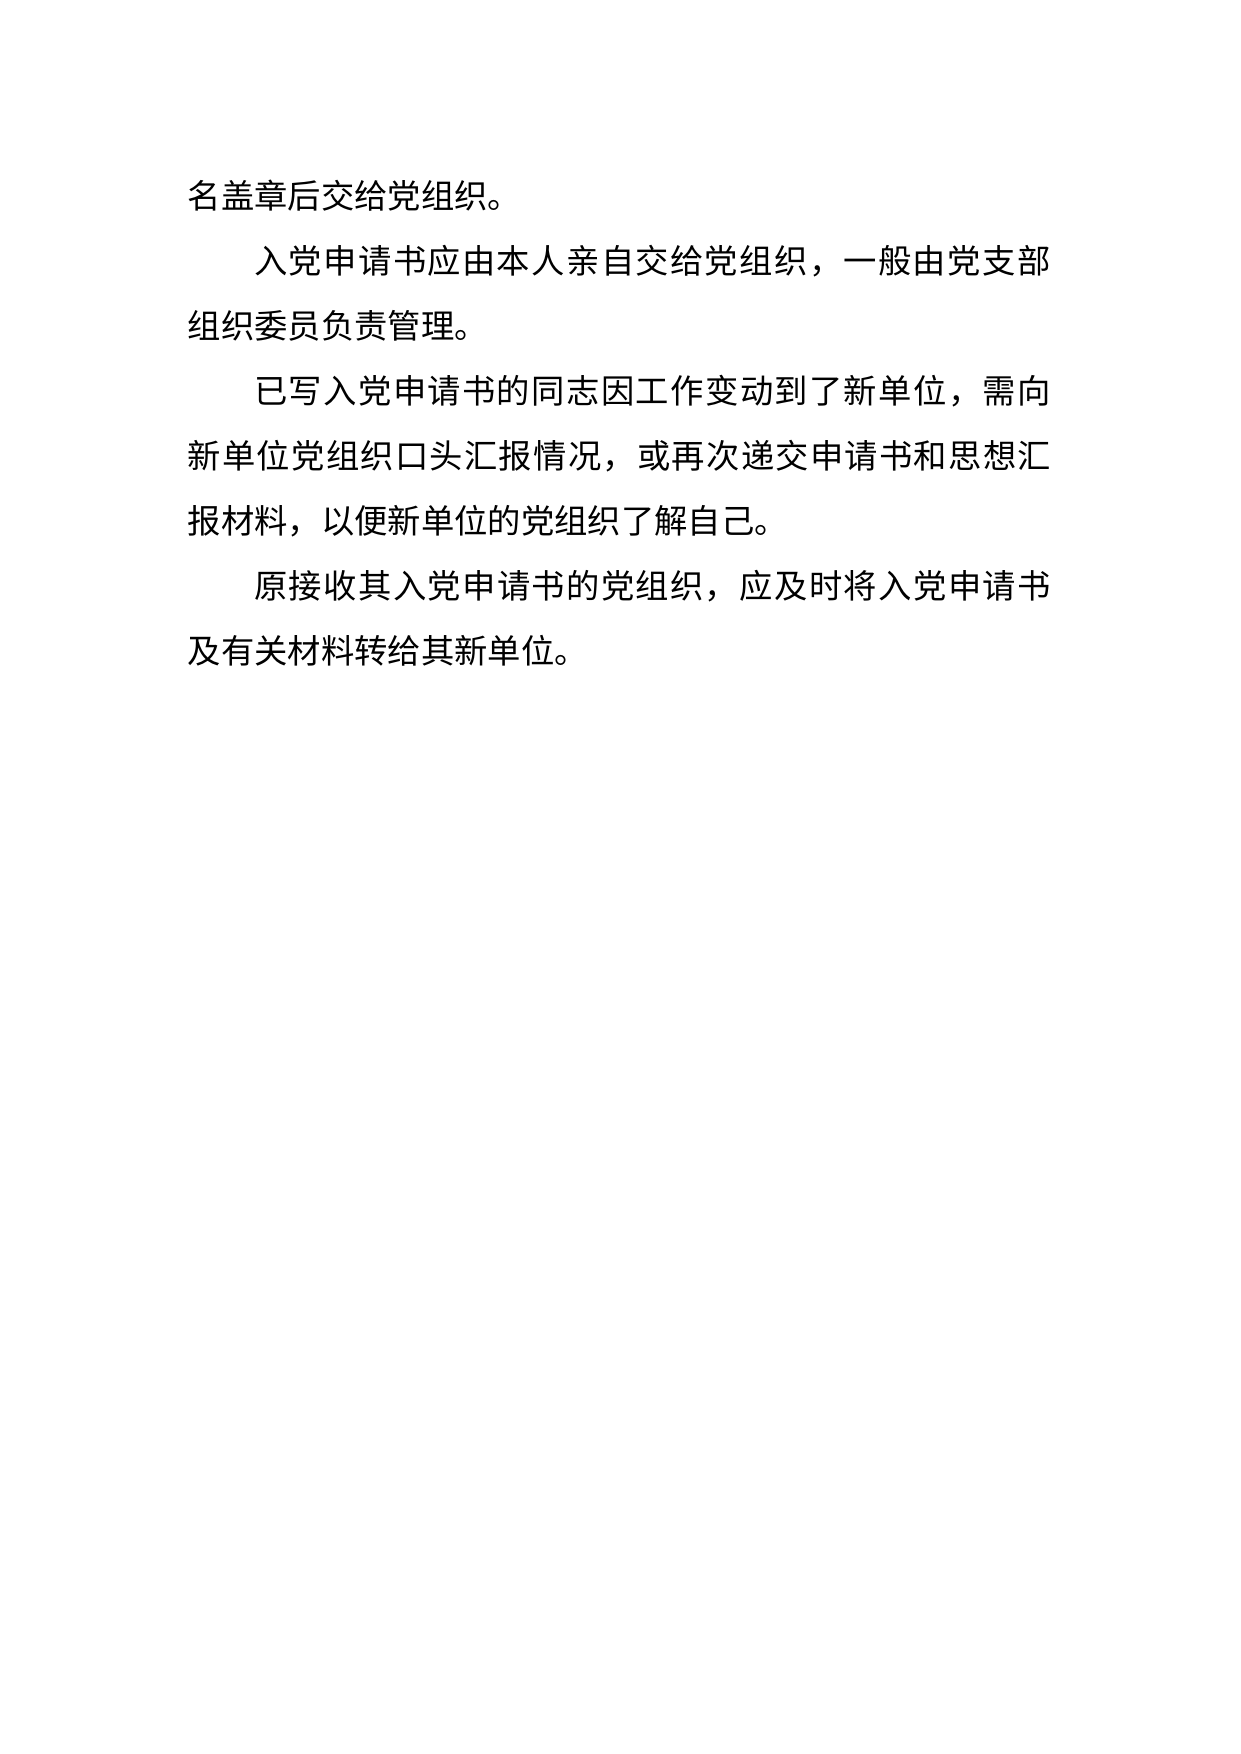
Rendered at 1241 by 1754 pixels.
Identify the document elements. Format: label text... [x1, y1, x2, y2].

list 原接收其入党申请书的党组织，应及时将入党申请书及有关材料转给其新单位。 [187, 552, 1053, 682]
list 已写入党申请书的同志因工作变动到了新单位，需向新单位党组织口头汇报情况，或再次递交申请书和思想汇报材料，以便新单位的党组织了解自己。 [187, 357, 1053, 552]
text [187, 162, 1053, 227]
list 入党申请书应由本人亲自交给党组织，一般由党支部组织委员负责管理。 [187, 227, 1053, 357]
